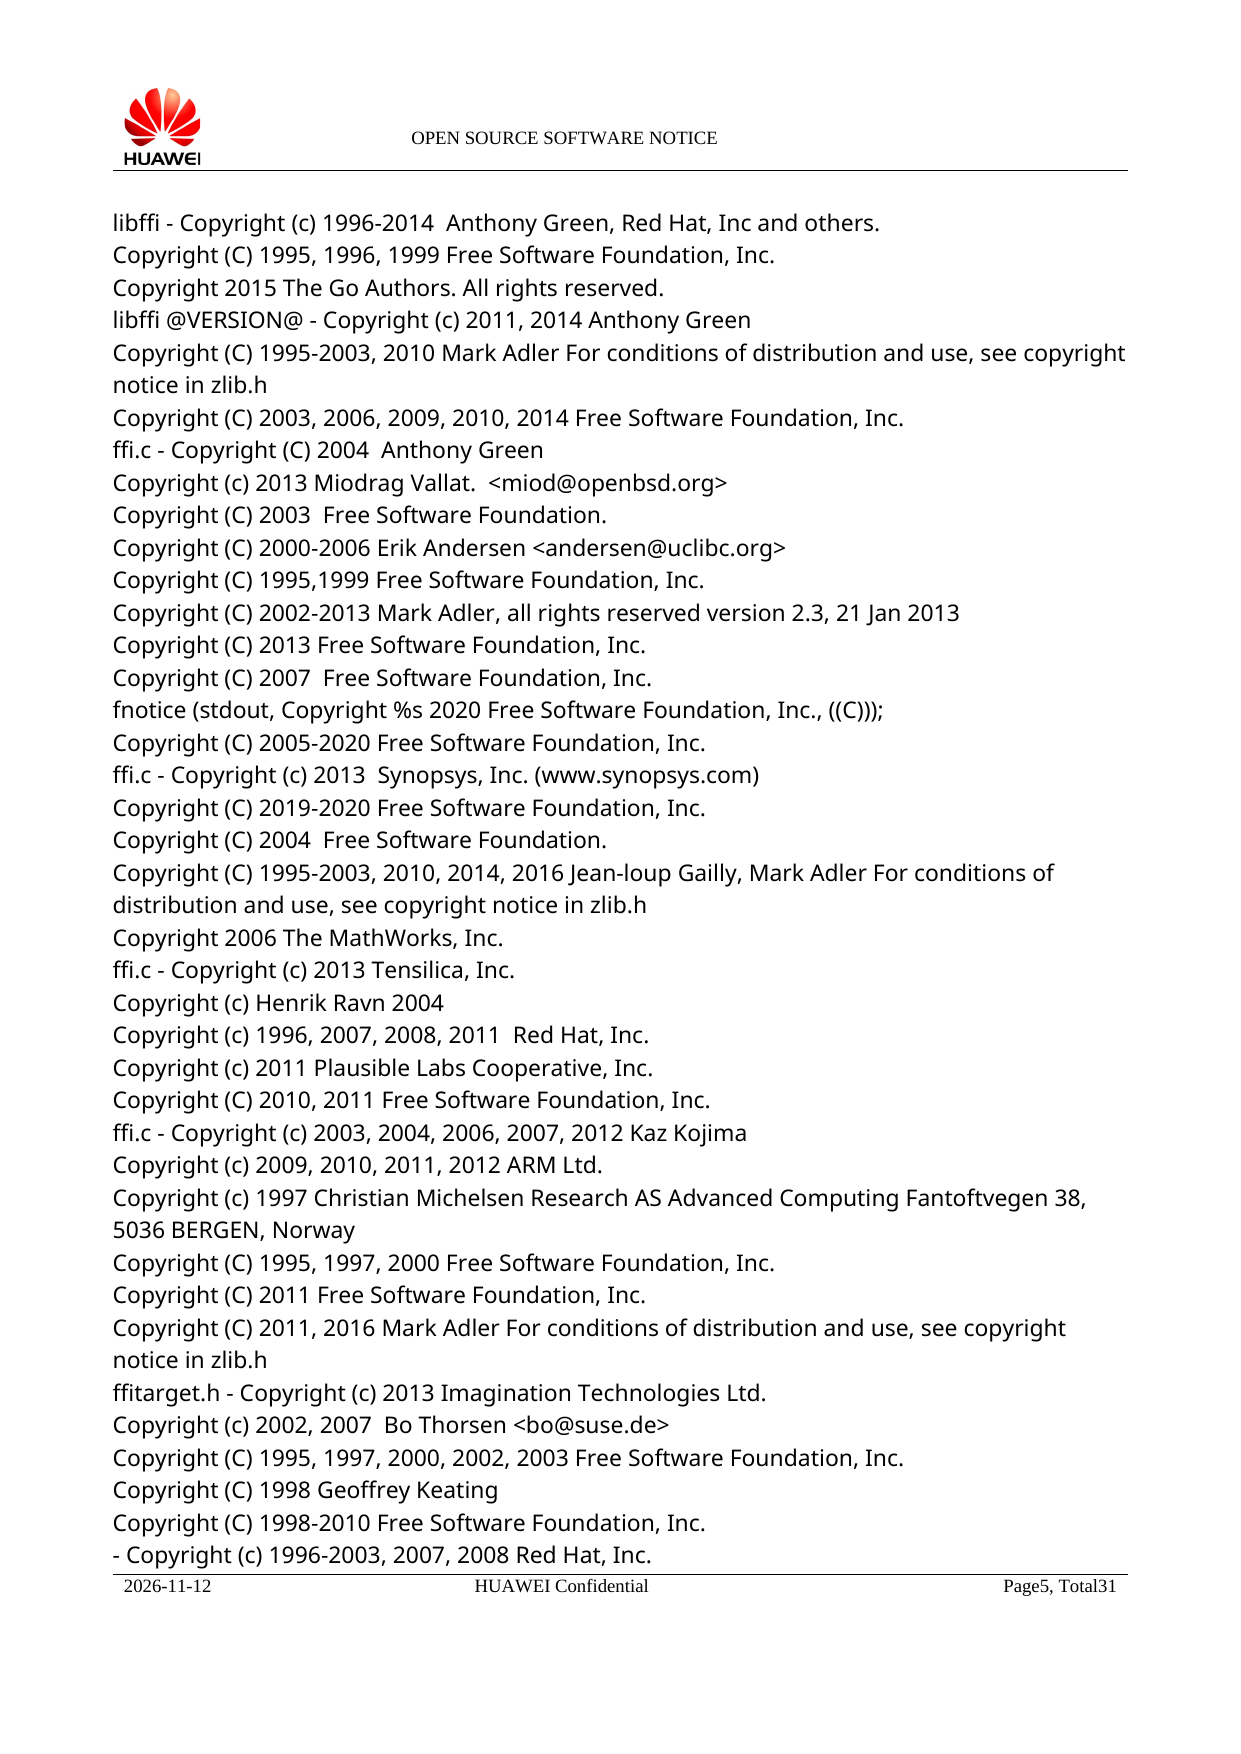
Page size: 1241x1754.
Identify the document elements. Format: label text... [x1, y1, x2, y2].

picture [124, 88, 201, 165]
